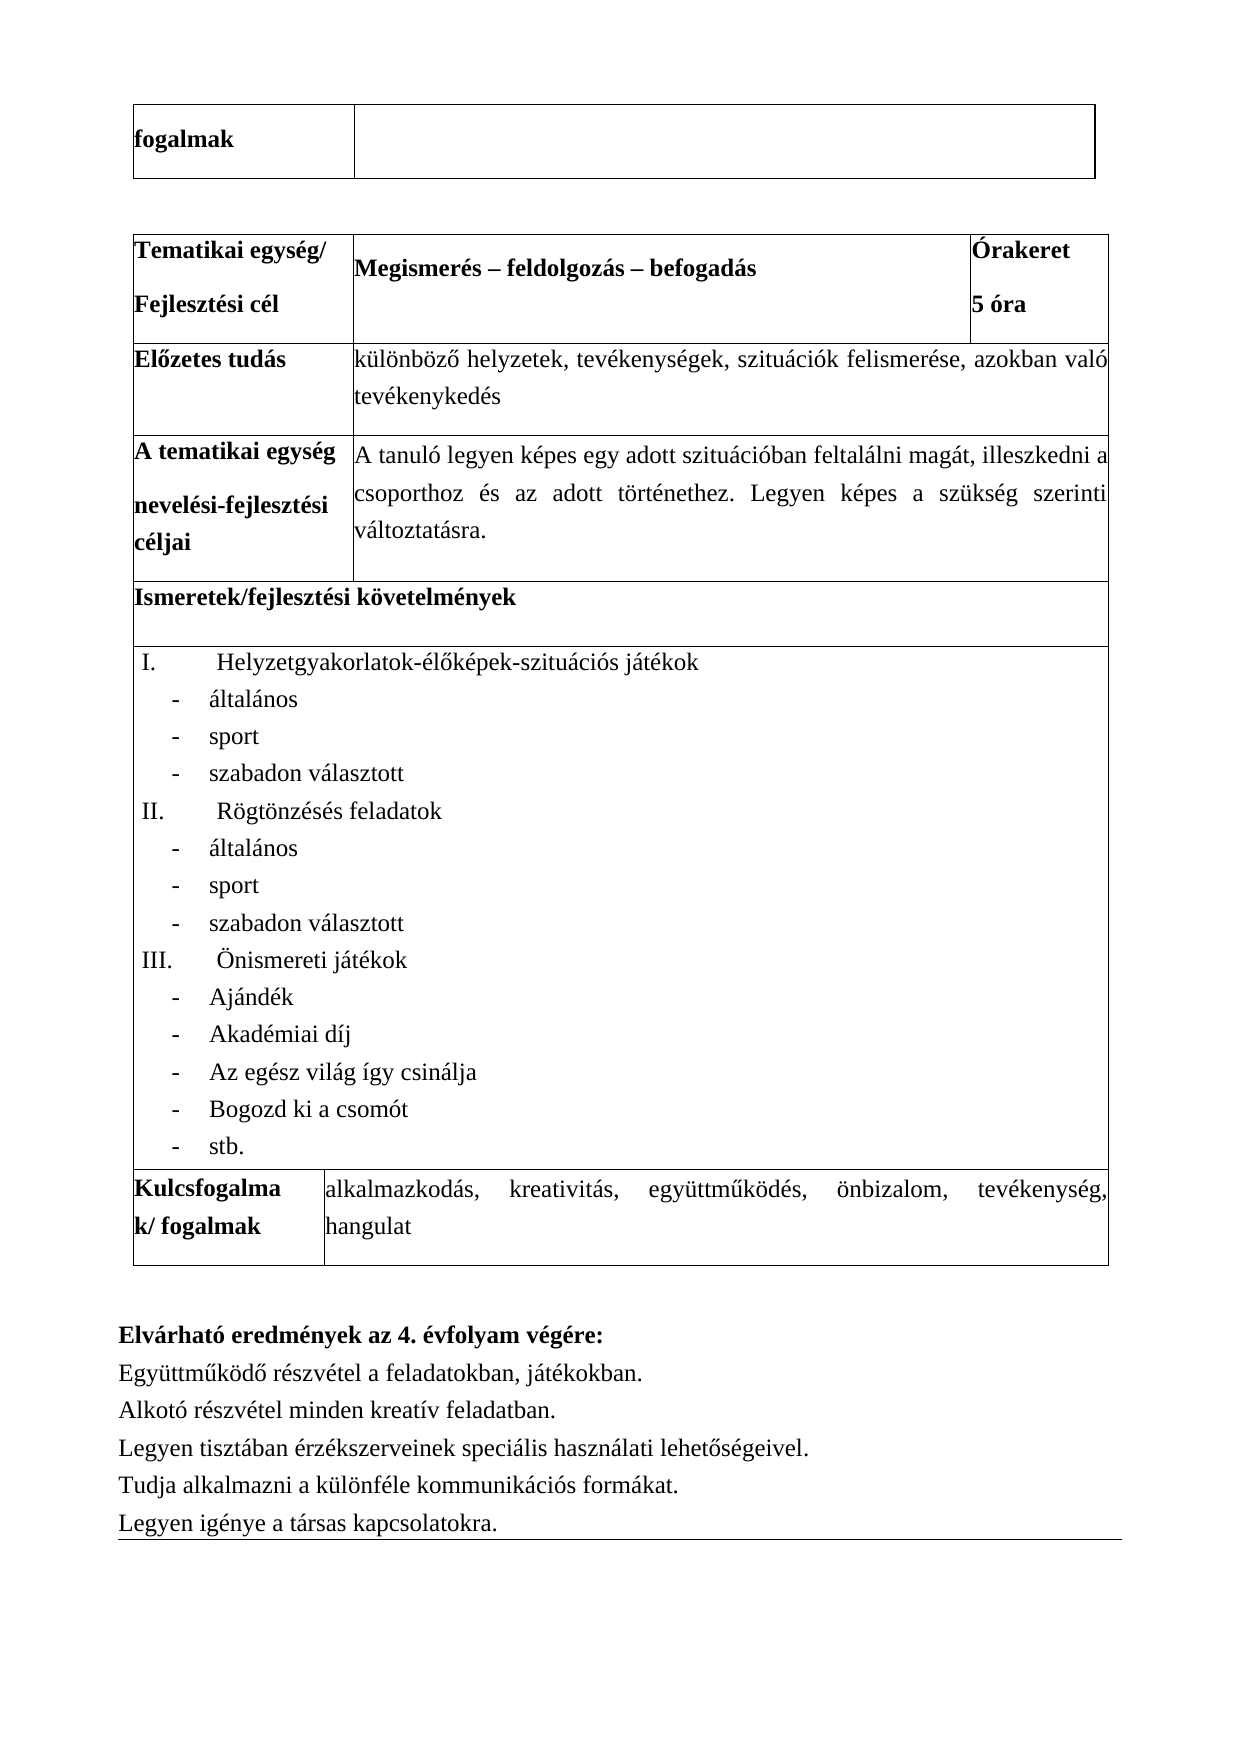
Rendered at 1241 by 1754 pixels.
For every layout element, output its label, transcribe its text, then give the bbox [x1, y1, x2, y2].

table_header Órakeret 5 óra [971, 235, 1108, 343]
table_cell alkalmazkodás, kreativitás, együttműködés, önbizalom, tevékenység, hangulat [325, 1170, 1108, 1265]
table_header Tematikai egység/ Fejlesztési cél [134, 235, 353, 343]
text Együttműködő részvétel a feladatokban, játékokban. [118, 1358, 1122, 1387]
text Tudja alkalmazni a különféle kommunikációs formákat. [118, 1470, 1122, 1499]
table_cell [355, 105, 1094, 178]
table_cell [134, 105, 354, 178]
table_cell Kulcsfogalmak/ fogalmak [134, 1170, 324, 1265]
text Alkotó részvétel minden kreatív feladatban. [118, 1395, 1122, 1424]
table_cell különböző helyzetek, tevékenységek, szituációk felismerése, azokban való tevékenykedés [354, 344, 1108, 435]
text Legyen tisztában érzékszerveinek speciális használati lehetőségeivel. [118, 1433, 1122, 1462]
table_cell A tematikai egység nevelési-fejlesztési céljai [134, 436, 353, 581]
table_cell A tanuló legyen képes egy adott szituációban feltalálni magát, illeszkedni a csoporthoz és az adott történethez. Legyen képes a szükség szerinti változtatásra. [354, 436, 1108, 581]
table_header Megismerés – feldolgozás – befogadás [354, 235, 970, 343]
table_cell Ismeretek/fejlesztési követelmények [134, 582, 1108, 646]
text Elvárható eredmények az 4. évfolyam végére: [118, 1321, 1122, 1349]
table_cell Helyzetgyakorlatok-élőképek-szituációs játékok általános sport szabadon választott Rögtönzésés feladatok általános sport szabadon választott Önismereti játékok Ajándék Akadémiai díj Az egész világ így csinálja Bogozd ki a csomót stb. [134, 647, 1108, 1169]
table_cell Előzetes tudás [134, 344, 353, 435]
text Legyen igénye a társas kapcsolatokra. [118, 1508, 1122, 1539]
